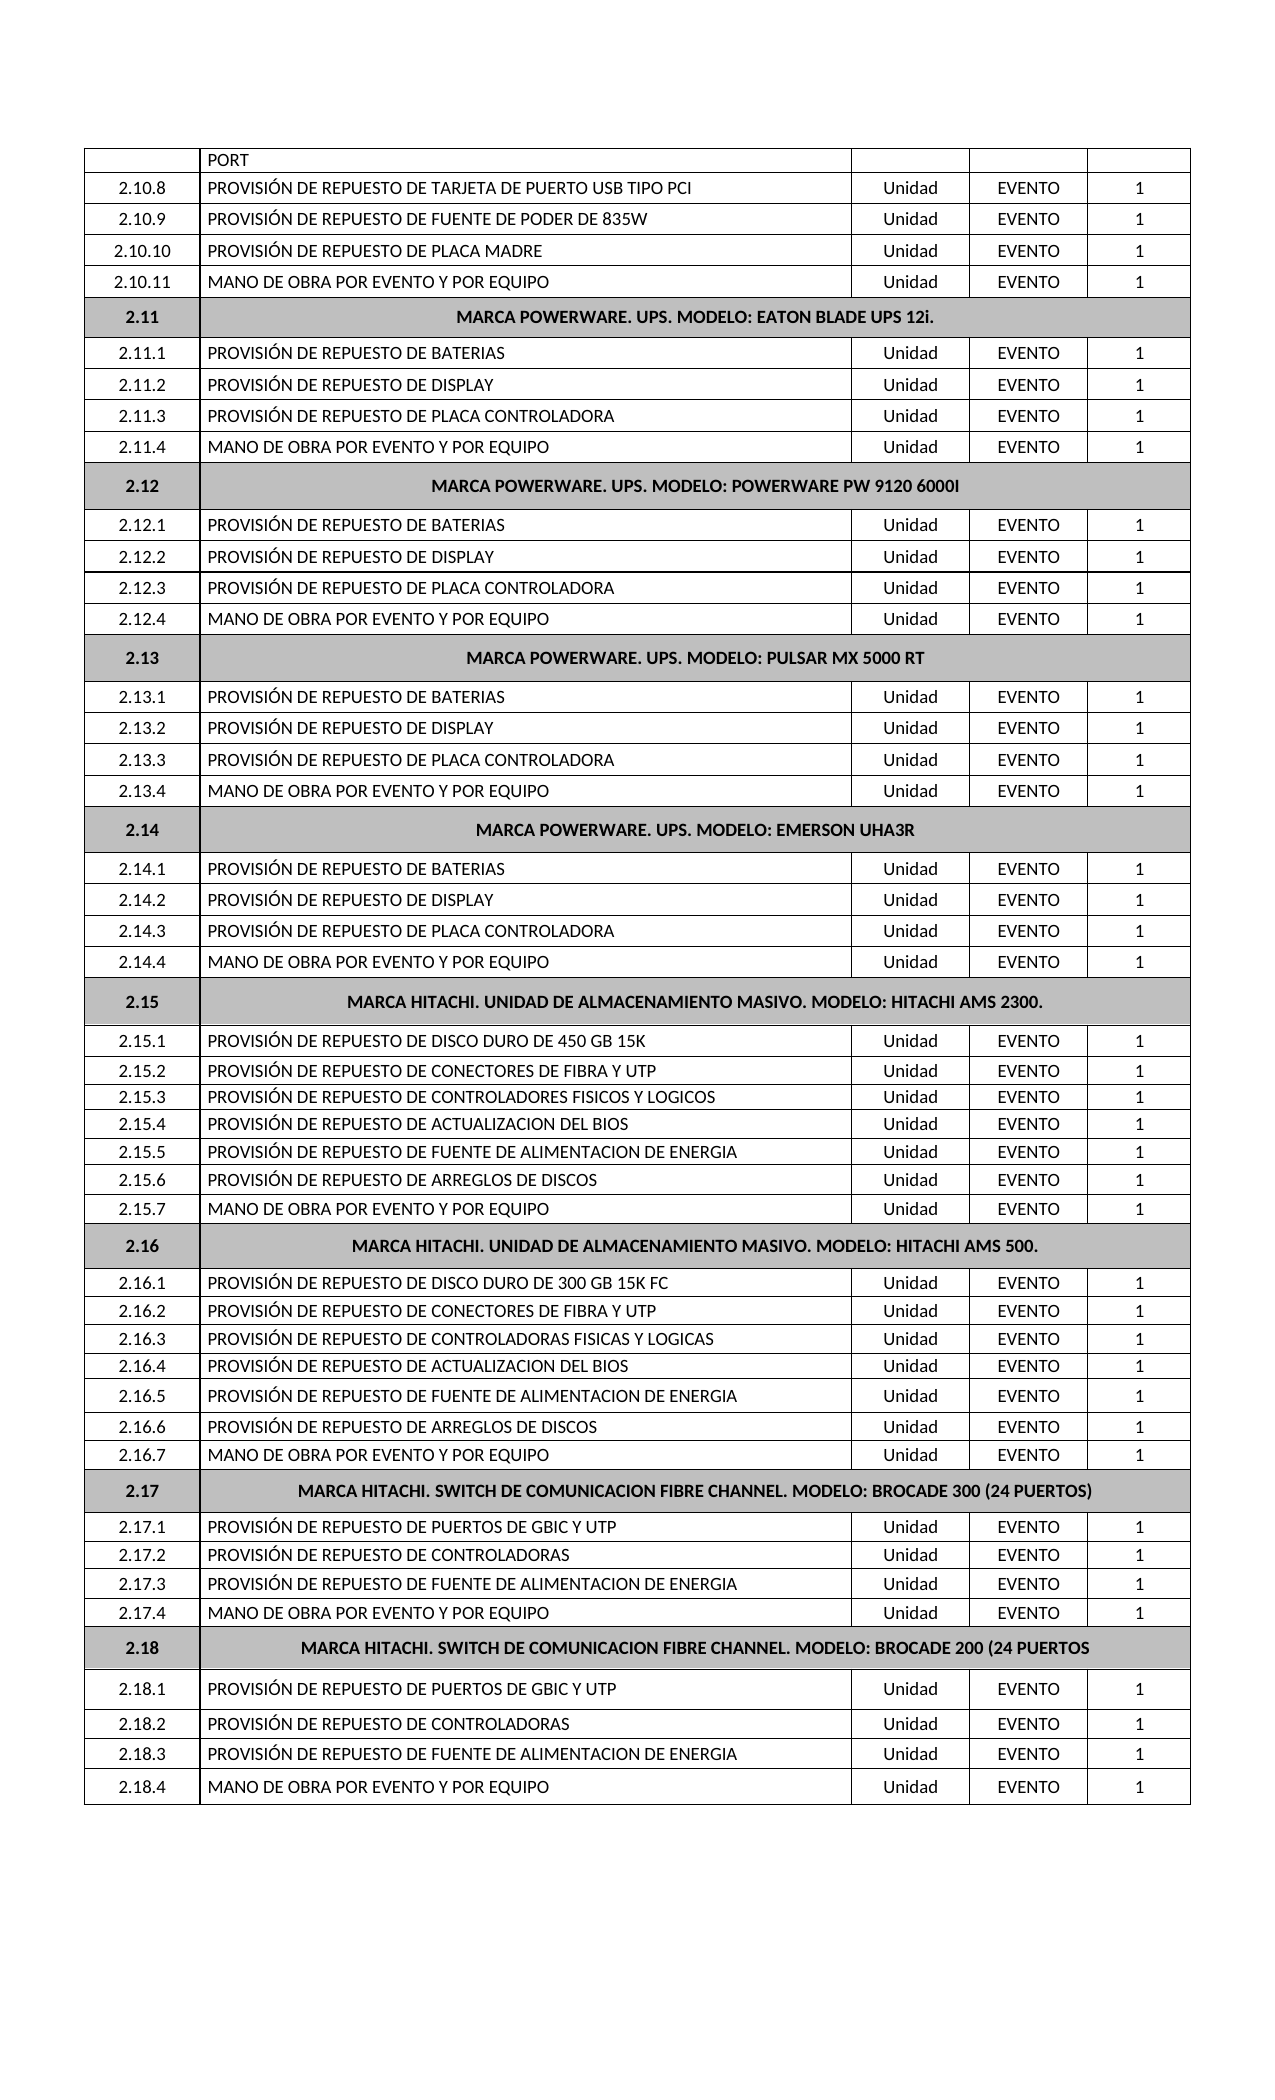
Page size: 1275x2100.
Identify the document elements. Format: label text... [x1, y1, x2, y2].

table_cell MARCA POWERWARE. UPS. MODELO: EMERSON UHA3R [201, 807, 1190, 852]
table_cell MANO DE OBRA POR EVENTO Y POR EQUIPO [201, 604, 851, 634]
table_cell PROVISIÓN DE REPUESTO DE FUENTE DE ALIMENTACION DE ENERGIA [201, 1379, 851, 1412]
table_cell 2.16.3 [85, 1325, 199, 1353]
table_cell PROVISIÓN DE REPUESTO DE ACTUALIZACION DEL BIOS [201, 1354, 851, 1378]
table_cell 1 [1088, 1670, 1190, 1709]
table_cell 1 [1088, 1195, 1190, 1223]
table_cell 2.13.1 [85, 682, 199, 712]
table_cell 1 [1088, 173, 1190, 203]
table_cell Unidad [852, 744, 969, 774]
table_cell 1 [1088, 1441, 1190, 1469]
table_cell 1 [1088, 204, 1190, 234]
table_cell 2.16.2 [85, 1297, 199, 1324]
table_cell PROVISIÓN DE REPUESTO DE BATERIAS [201, 682, 851, 712]
table_cell EVENTO [970, 1165, 1087, 1194]
table_cell EVENTO [970, 1195, 1087, 1223]
table_cell 2.12.3 [85, 573, 199, 603]
table_cell EVENTO [970, 1769, 1087, 1804]
table_cell EVENTO [970, 1441, 1087, 1469]
table_cell 2.12.2 [85, 541, 199, 571]
table_cell 1 [1088, 776, 1190, 806]
table_cell Unidad [852, 510, 969, 540]
table_cell 1 [1088, 604, 1190, 634]
table_cell 2.16 [85, 1224, 199, 1268]
table_cell PROVISIÓN DE REPUESTO DE PLACA CONTROLADORA [201, 400, 851, 431]
table_cell Unidad [852, 338, 969, 368]
table_cell EVENTO [970, 369, 1087, 399]
table_cell EVENTO [970, 1569, 1087, 1598]
table_cell 2.17.1 [85, 1513, 199, 1541]
table_cell 2.18 [85, 1627, 199, 1668]
table_cell Unidad [852, 204, 969, 234]
table_cell 1 [1088, 338, 1190, 368]
table_cell Unidad [852, 149, 969, 172]
table_cell 1 [1088, 432, 1190, 462]
table_cell 2.10.11 [85, 266, 199, 297]
table_cell 2.18.3 [85, 1739, 199, 1768]
table_cell MANO DE OBRA POR EVENTO Y POR EQUIPO [201, 1441, 851, 1469]
table_cell EVENTO [970, 338, 1087, 368]
table_cell 2.15.6 [85, 1165, 199, 1194]
table_cell PROVISIÓN DE REPUESTO DE CONTROLADORAS [201, 1710, 851, 1737]
table_cell Unidad [852, 1710, 969, 1737]
table_cell 2.16.6 [85, 1413, 199, 1440]
table_cell EVENTO [970, 604, 1087, 634]
table_cell PROVISIÓN DE REPUESTO DE PLACA CONTROLADORA [201, 916, 851, 946]
table_cell 1 [1088, 1165, 1190, 1194]
table_cell 1 [1088, 1542, 1190, 1568]
table_cell EVENTO [970, 884, 1087, 914]
table_cell PROVISIÓN DE REPUESTO DE CONTROLADORAS [201, 1542, 851, 1568]
table_cell 1 [1088, 916, 1190, 946]
table_cell 2.15.1 [85, 1026, 199, 1056]
table_cell Unidad [852, 1110, 969, 1138]
table_cell 1 [1088, 266, 1190, 297]
table_cell EVENTO [970, 204, 1087, 234]
table_cell EVENTO [970, 713, 1087, 743]
table_cell PROVISIÓN DE REPUESTO DE CONTROLADORAS FISICAS Y LOGICAS [201, 1325, 851, 1353]
table_cell Unidad [852, 1297, 969, 1324]
table_cell 1 [1088, 1710, 1190, 1737]
table_cell 1 [1088, 1769, 1190, 1804]
table_cell PROVISIÓN DE REPUESTO DE BATERIAS [201, 510, 851, 540]
table_cell PROVISIÓN DE REPUESTO DE ARREGLOS DE DISCOS [201, 1165, 851, 1194]
table_cell Unidad [852, 1165, 969, 1194]
table_cell EVENTO [970, 1110, 1087, 1138]
table_cell EVENTO [970, 776, 1087, 806]
table_cell 2.17.2 [85, 1542, 199, 1568]
table_cell EVENTO [970, 682, 1087, 712]
table_cell Unidad [852, 1026, 969, 1056]
table_cell 1 [1088, 1379, 1190, 1412]
table_cell 2.14.2 [85, 884, 199, 914]
table_cell 2.15 [85, 978, 199, 1024]
table_cell EVENTO [970, 1542, 1087, 1568]
table_cell Unidad [852, 1513, 969, 1541]
table_cell Unidad [852, 1354, 969, 1378]
table_cell EVENTO [970, 916, 1087, 946]
table_cell 1 [1088, 853, 1190, 883]
table_cell 1 [1088, 573, 1190, 603]
table_cell 2.18.4 [85, 1769, 199, 1804]
table_cell 2.13.4 [85, 776, 199, 806]
table_cell EVENTO [970, 235, 1087, 265]
table_cell Unidad [852, 541, 969, 571]
table_cell EVENTO [970, 1297, 1087, 1324]
table_cell PROVISIÓN DE REPUESTO DE DISPLAY [201, 369, 851, 399]
table_cell EVENTO [970, 510, 1087, 540]
table_cell 1 [1088, 235, 1190, 265]
table_cell 2.17.4 [85, 1599, 199, 1626]
table_cell Unidad [852, 1769, 969, 1804]
table_cell Unidad [852, 1599, 969, 1626]
table_cell MANO DE OBRA POR EVENTO Y POR EQUIPO [201, 432, 851, 462]
table_cell PROVISIÓN DE REPUESTO DE ACTUALIZACION DEL BIOS [201, 1110, 851, 1138]
table_cell 1 [1088, 1026, 1190, 1056]
table_cell PROVISIÓN DE REPUESTO DE TARJETA DE PUERTO USB TIPO PCI [201, 173, 851, 203]
table_cell Unidad [852, 235, 969, 265]
table_cell 1 [1088, 149, 1190, 172]
table_cell PROVISIÓN DE REPUESTO DE ARREGLOS DE DISCOS [201, 1413, 851, 1440]
table_cell 2.12.1 [85, 510, 199, 540]
table_cell EVENTO [970, 1354, 1087, 1378]
table_cell EVENTO [970, 1739, 1087, 1768]
table_cell 1 [1088, 400, 1190, 431]
table_cell PROVISIÓN DE REPUESTO DE PLACA CONTROLADORA [201, 573, 851, 603]
table_cell 1 [1088, 947, 1190, 977]
table_cell MANO DE OBRA POR EVENTO Y POR EQUIPO [201, 1599, 851, 1626]
table_cell 2.11.4 [85, 432, 199, 462]
table_cell PROVISIÓN DE REPUESTO DE PUERTOS DE GBIC Y UTP [201, 1513, 851, 1541]
table_cell EVENTO [970, 573, 1087, 603]
table_cell EVENTO [970, 1269, 1087, 1296]
table_cell Unidad [852, 1379, 969, 1412]
table_cell 1 [1088, 1413, 1190, 1440]
table_cell EVENTO [970, 432, 1087, 462]
table_cell 2.16.4 [85, 1354, 199, 1378]
table_cell MARCA HITACHI. UNIDAD DE ALMACENAMIENTO MASIVO. MODELO: HITACHI AMS 2300. [201, 978, 1190, 1024]
table_cell 1 [1088, 884, 1190, 914]
table_cell 2.11.2 [85, 369, 199, 399]
table_cell PROVISIÓN DE REPUESTO DE DISCO DURO DE 300 GB 15K FC [201, 1269, 851, 1296]
table_cell MARCA POWERWARE. UPS. MODELO: PULSAR MX 5000 RT [201, 635, 1190, 681]
table_cell 1 [1088, 1513, 1190, 1541]
table_cell Unidad [852, 1057, 969, 1084]
table_cell 2.10.10 [85, 235, 199, 265]
table_cell 2.15.4 [85, 1110, 199, 1138]
table_cell Unidad [852, 1195, 969, 1223]
table_cell 1 [1088, 1139, 1190, 1164]
table_cell 2.13.2 [85, 713, 199, 743]
table_cell MARCA HITACHI. SWITCH DE COMUNICACION FIBRE CHANNEL. MODELO: BROCADE 300 (24 PUERTOS) [201, 1470, 1190, 1512]
table_cell 2.16.7 [85, 1441, 199, 1469]
table_cell PROVISIÓN DE REPUESTO DE CONTROLADORES FISICOS Y LOGICOS [201, 1085, 851, 1108]
table_cell PROVISIÓN DE REPUESTO DE DISCO DURO DE 450 GB 15K [201, 1026, 851, 1056]
table_cell Unidad [852, 884, 969, 914]
table_cell 1 [1088, 1057, 1190, 1084]
table_cell 2.14.1 [85, 853, 199, 883]
table_cell Unidad [852, 1269, 969, 1296]
table_cell Unidad [852, 1139, 969, 1164]
table_cell PROVISIÓN DE REPUESTO DE PLACA MADRE [201, 235, 851, 265]
table_cell 1 [1088, 1269, 1190, 1296]
table_cell Unidad [852, 604, 969, 634]
table_cell 2.15.5 [85, 1139, 199, 1164]
table_cell 2.11.3 [85, 400, 199, 431]
table_cell EVENTO [970, 947, 1087, 977]
table_cell PROVISIÓN DE REPUESTO DE PUERTOS DE GBIC Y UTP [201, 1670, 851, 1709]
table_cell PROVISIÓN DE REPUESTO DE BATERIAS [201, 853, 851, 883]
table_cell Unidad [852, 682, 969, 712]
table_cell PROVISIÓN DE REPUESTO DE FUENTE DE ALIMENTACION DE ENERGIA [201, 1569, 851, 1598]
table_cell 1 [1088, 682, 1190, 712]
table_cell 1 [1088, 713, 1190, 743]
table_cell 1 [1088, 510, 1190, 540]
table_cell EVENTO [970, 1413, 1087, 1440]
table_cell Unidad [852, 916, 969, 946]
table_cell EVENTO [970, 853, 1087, 883]
table_cell 2.18.2 [85, 1710, 199, 1737]
table_cell Unidad [852, 1085, 969, 1108]
table_cell Unidad [852, 947, 969, 977]
table_cell PROVISIÓN DE REPUESTO DE FUENTE DE PODER DE 835W [201, 204, 851, 234]
table_cell 2.10.7 [85, 149, 199, 172]
table_cell 1 [1088, 1739, 1190, 1768]
table_cell 1 [1088, 541, 1190, 571]
table_cell PROVISIÓN DE REPUESTO DE DISPLAY [201, 884, 851, 914]
table_cell 2.18.1 [85, 1670, 199, 1709]
table_cell 1 [1088, 1569, 1190, 1598]
table_cell EVENTO [970, 266, 1087, 297]
table_cell 2.10.9 [85, 204, 199, 234]
table_cell Unidad [852, 1542, 969, 1568]
table_cell EVENTO [970, 1085, 1087, 1108]
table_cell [201, 149, 851, 172]
table_cell EVENTO [970, 149, 1087, 172]
table_cell 1 [1088, 369, 1190, 399]
table_cell PROVISIÓN DE REPUESTO DE CONECTORES DE FIBRA Y UTP [201, 1057, 851, 1084]
table_cell PROVISIÓN DE REPUESTO DE DISPLAY [201, 541, 851, 571]
table_cell EVENTO [970, 1057, 1087, 1084]
table_cell 1 [1088, 1085, 1190, 1108]
table_cell MARCA POWERWARE. UPS. MODELO: EATON BLADE UPS 12i. [201, 298, 1190, 337]
table_cell 2.11 [85, 298, 199, 337]
table_cell Unidad [852, 1739, 969, 1768]
table_cell Unidad [852, 1441, 969, 1469]
table_cell Unidad [852, 432, 969, 462]
table_cell MANO DE OBRA POR EVENTO Y POR EQUIPO [201, 1769, 851, 1804]
table_cell 2.13 [85, 635, 199, 681]
table_cell 2.15.2 [85, 1057, 199, 1084]
table_cell EVENTO [970, 1670, 1087, 1709]
table_cell 2.16.5 [85, 1379, 199, 1412]
table_cell Unidad [852, 853, 969, 883]
table_cell PROVISIÓN DE REPUESTO DE CONECTORES DE FIBRA Y UTP [201, 1297, 851, 1324]
table_cell PROVISIÓN DE REPUESTO DE FUENTE DE ALIMENTACION DE ENERGIA [201, 1139, 851, 1164]
table_cell EVENTO [970, 173, 1087, 203]
table_cell EVENTO [970, 1513, 1087, 1541]
table_cell 2.15.7 [85, 1195, 199, 1223]
table_cell 2.14.3 [85, 916, 199, 946]
table_cell Unidad [852, 1569, 969, 1598]
table_cell MANO DE OBRA POR EVENTO Y POR EQUIPO [201, 776, 851, 806]
table_cell 1 [1088, 1354, 1190, 1378]
table_cell 2.16.1 [85, 1269, 199, 1296]
table_cell PROVISIÓN DE REPUESTO DE BATERIAS [201, 338, 851, 368]
table_cell EVENTO [970, 1710, 1087, 1737]
table_cell EVENTO [970, 400, 1087, 431]
table_cell EVENTO [970, 1379, 1087, 1412]
table_cell Unidad [852, 173, 969, 203]
table_cell Unidad [852, 573, 969, 603]
table_cell MARCA POWERWARE. UPS. MODELO: POWERWARE PW 9120 6000I [201, 463, 1190, 509]
table_cell EVENTO [970, 541, 1087, 571]
table_cell Unidad [852, 369, 969, 399]
table_cell 1 [1088, 1110, 1190, 1138]
table_cell Unidad [852, 400, 969, 431]
table_cell 1 [1088, 1599, 1190, 1626]
table_cell 2.10.8 [85, 173, 199, 203]
table_cell 2.14.4 [85, 947, 199, 977]
table_cell Unidad [852, 1325, 969, 1353]
table_cell EVENTO [970, 1139, 1087, 1164]
table_cell 2.15.3 [85, 1085, 199, 1108]
table_cell EVENTO [970, 1325, 1087, 1353]
table_cell EVENTO [970, 1026, 1087, 1056]
table_cell MARCA HITACHI. UNIDAD DE ALMACENAMIENTO MASIVO. MODELO: HITACHI AMS 500. [201, 1224, 1190, 1268]
table_cell 1 [1088, 1297, 1190, 1324]
table_cell Unidad [852, 713, 969, 743]
table_cell MANO DE OBRA POR EVENTO Y POR EQUIPO [201, 947, 851, 977]
table_cell Unidad [852, 1413, 969, 1440]
table_cell PROVISIÓN DE REPUESTO DE FUENTE DE ALIMENTACION DE ENERGIA [201, 1739, 851, 1768]
table_cell EVENTO [970, 744, 1087, 774]
table_cell PROVISIÓN DE REPUESTO DE PLACA CONTROLADORA [201, 744, 851, 774]
table_cell PROVISIÓN DE REPUESTO DE DISPLAY [201, 713, 851, 743]
table_cell Unidad [852, 1670, 969, 1709]
table_cell Unidad [852, 266, 969, 297]
table_cell 2.13.3 [85, 744, 199, 774]
table_cell MARCA HITACHI. SWITCH DE COMUNICACION FIBRE CHANNEL. MODELO: BROCADE 200 (24 PUERTOS [201, 1627, 1190, 1668]
table_cell MANO DE OBRA POR EVENTO Y POR EQUIPO [201, 1195, 851, 1223]
table_cell 2.14 [85, 807, 199, 852]
table_cell 2.17.3 [85, 1569, 199, 1598]
table_cell 2.12.4 [85, 604, 199, 634]
table_cell 1 [1088, 744, 1190, 774]
table_cell Unidad [852, 776, 969, 806]
table_cell 2.11.1 [85, 338, 199, 368]
table_cell MANO DE OBRA POR EVENTO Y POR EQUIPO [201, 266, 851, 297]
table_cell EVENTO [970, 1599, 1087, 1626]
table_cell 2.12 [85, 463, 199, 509]
table_cell 1 [1088, 1325, 1190, 1353]
table_cell 2.17 [85, 1470, 199, 1512]
